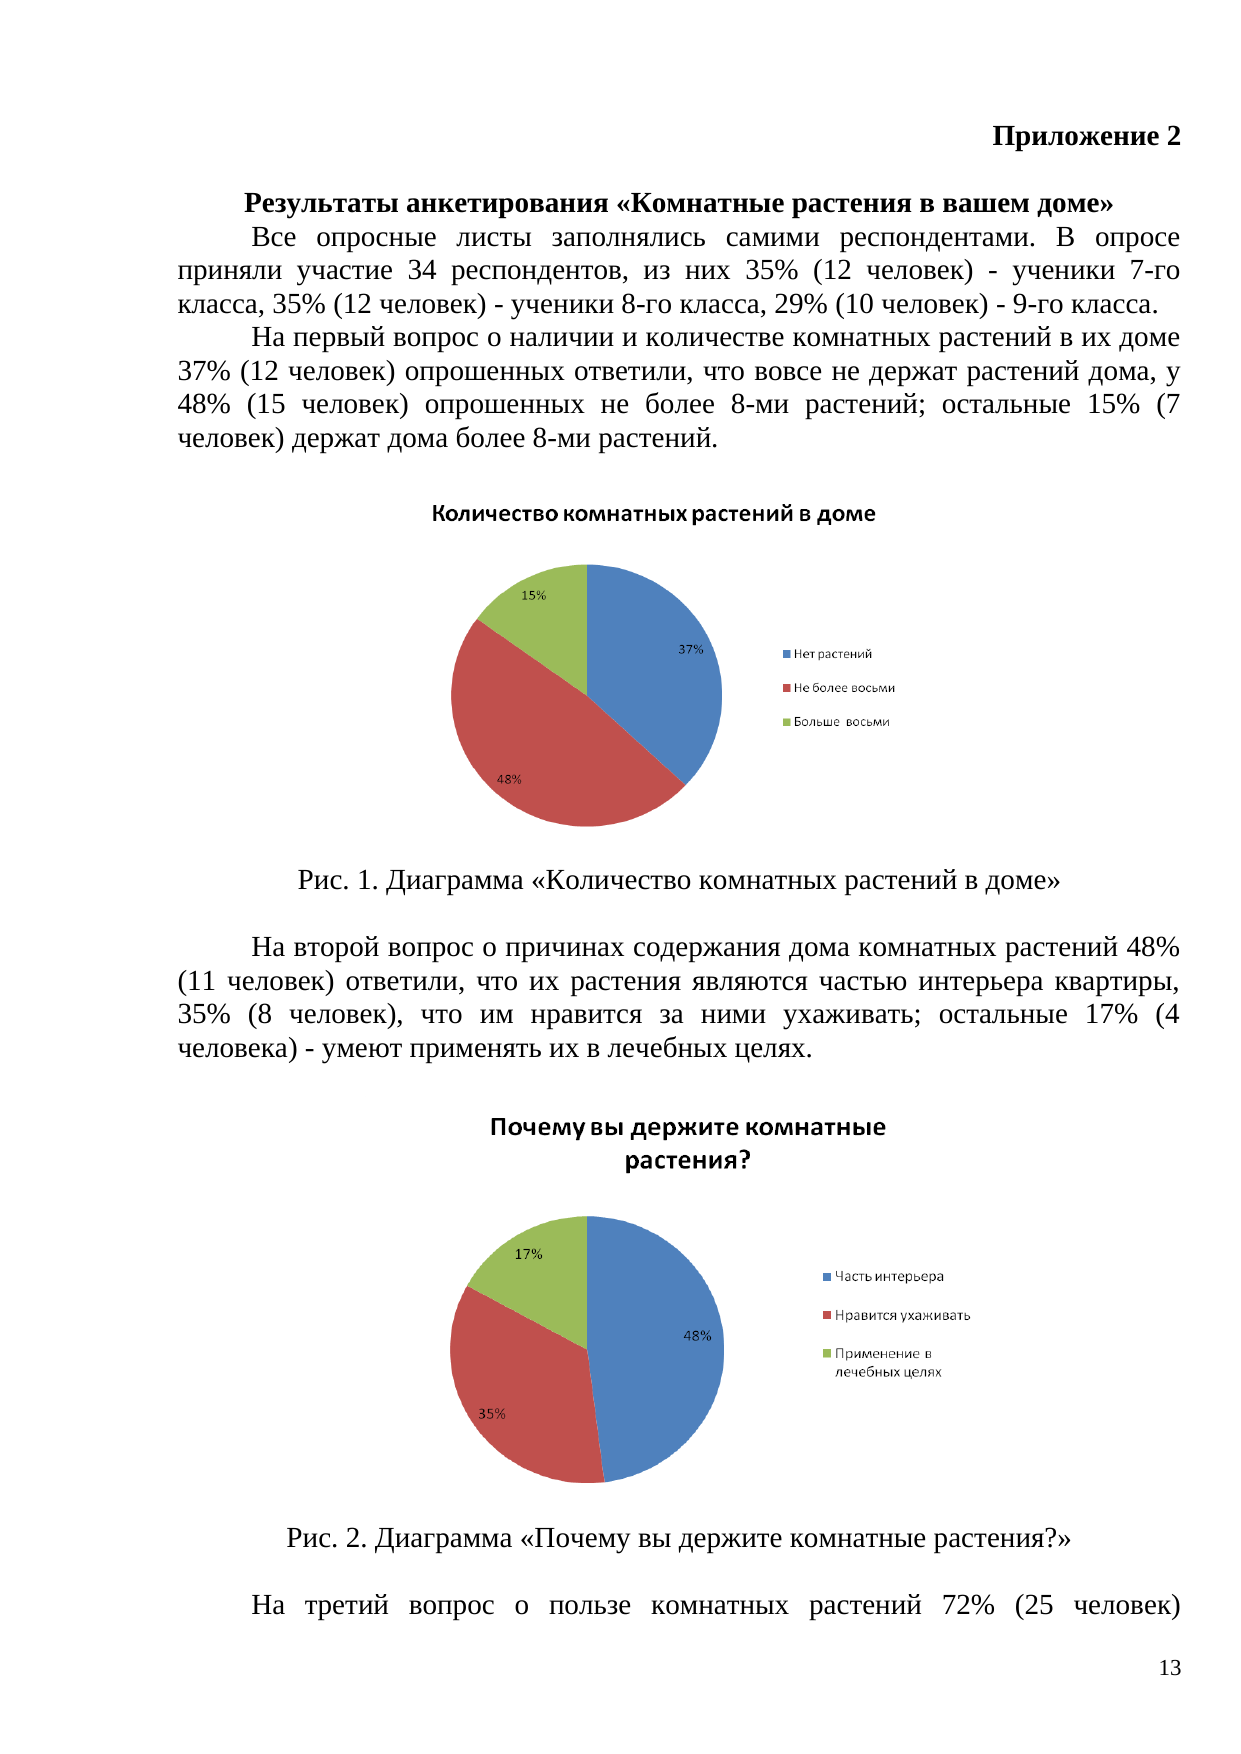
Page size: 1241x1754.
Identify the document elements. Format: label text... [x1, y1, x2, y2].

list Приложение 2 [177, 118, 1181, 152]
text Все опросные листы заполнялись самими респондентами. В опросе приняли участие 34 респондентов, из них 35% (12 человек) - ученики 7-го класса, 35% (12 человек) - ученики 8-го класса, 29% (10 человек) - 9-го класса. [177, 219, 1181, 319]
text Рис. 1. Диаграмма «Количество комнатных растений в доме» [177, 862, 1181, 896]
picture [416, 487, 942, 862]
text Рис. 2. Диаграмма «Почему вы держите комнатные растения?» [177, 1520, 1181, 1554]
picture [364, 1096, 994, 1521]
text На первый вопрос о наличии и количестве комнатных растений в их доме 37% (12 человек) опрошенных ответили, что вовсе не держат растений дома, у 48% (15 человек) опрошенных не более 8-ми растений; остальные 15% (7 человек) держат дома более 8-ми растений. [177, 319, 1181, 453]
text Результаты анкетирования «Комнатные растения в вашем доме» [177, 185, 1181, 219]
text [177, 1587, 1181, 1621]
text На второй вопрос о причинах содержания дома комнатных растений 48% (11 человек) ответили, что их растения являются частью интерьера квартиры, 35% (8 человек), что им нравится за ними ухаживать; остальные 17% (4 человека) - умеют применять их в лечебных целях. [177, 929, 1181, 1063]
